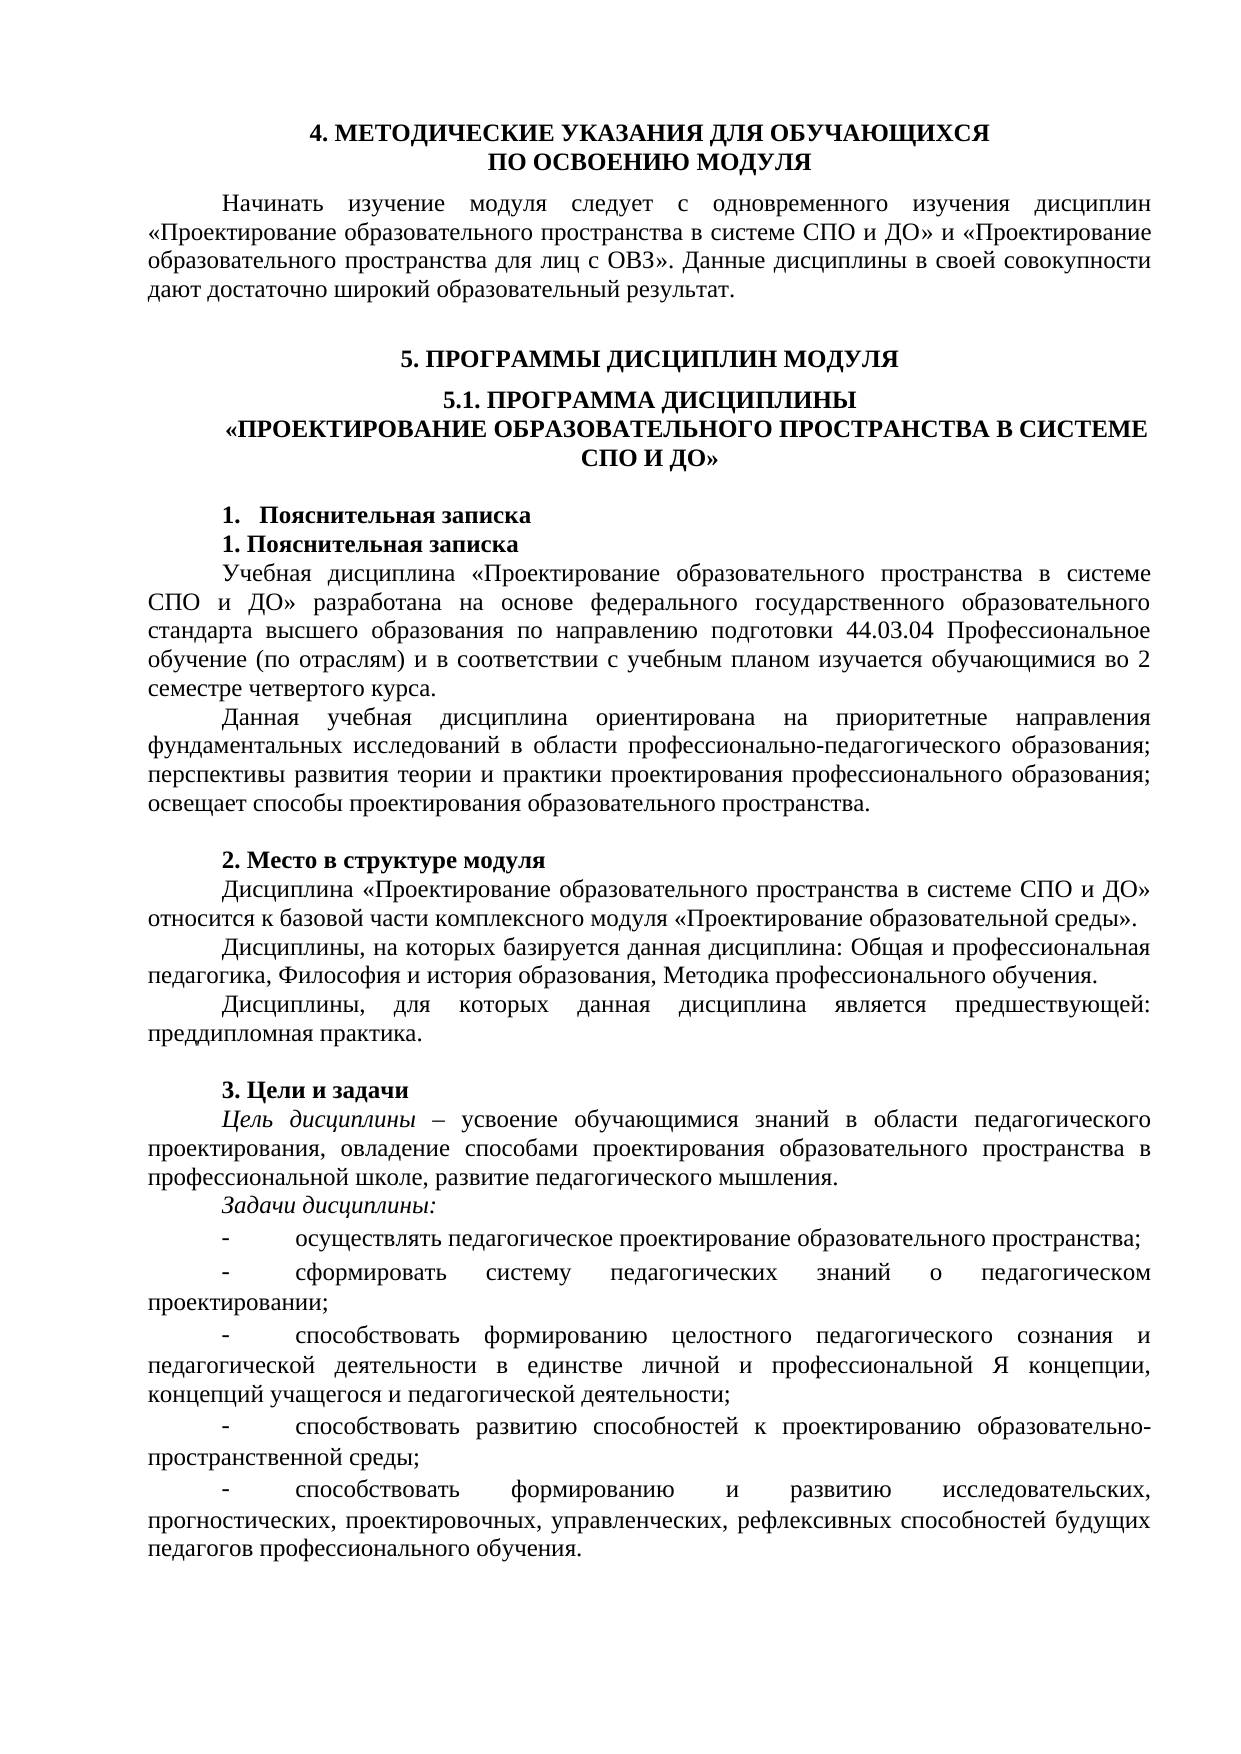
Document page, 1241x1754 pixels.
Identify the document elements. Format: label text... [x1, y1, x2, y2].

text 5. ПРОГРАММЫ ДИСЦИПЛИН МОДУЛЯ [148, 344, 1152, 373]
text Начинать изучение модуля следует с одновременного изучения дисциплин «Проектирование образовательного пространства в системе СПО и ДО» и «Проектирование образовательного пространства для лиц с ОВЗ». Данные дисциплины в своей совокупности дают достаточно широкий образовательный результат. [148, 188, 1152, 303]
text 5.1. ПРОГРАММА ДИСЦИПЛИНЫ [148, 386, 1152, 414]
text 1. Пояснительная записка [148, 529, 1152, 558]
text Дисциплина «Проектирование образовательного пространства в системе СПО и ДО» относится к базовой части комплексного модуля «Проектирование образовательной среды». [148, 874, 1152, 932]
list способствовать формированию и развитию исследовательских, прогностических, проектировочных, управленческих, рефлексивных способностей будущих педагогов профессионального обучения. [148, 1471, 1152, 1562]
text 4. Методические указания для обучающихся [148, 118, 1152, 147]
text «ПРОЕКТИРОВАНИЕ ОБРАЗОВАТЕЛЬНОГО ПРОСТРАНСТВА В СИСТЕМЕ СПО И ДО» [148, 414, 1152, 472]
list способствовать развитию способностей к проектированию образовательно-пространственной среды; [148, 1408, 1152, 1471]
list сформировать систему педагогических знаний о педагогическом проектировании; [148, 1253, 1152, 1316]
text 2. Место в структуре модуля [148, 846, 1152, 874]
text по освоению Модуля [148, 147, 1152, 176]
text Цель дисциплины – усвоение обучающимися знаний в области педагогического проектирования, овладение способами проектирования образовательного пространства в профессиональной школе, развитие педагогического мышления. [148, 1104, 1152, 1191]
text Дисциплины, для которых данная дисциплина является предшествующей: преддипломная практика. [148, 989, 1152, 1047]
list способствовать формированию целостного педагогического сознания и педагогической деятельности в единстве личной и профессиональной Я концепции, концепций учащегося и педагогической деятельности; [148, 1316, 1152, 1408]
list Пояснительная записка [222, 501, 1152, 529]
text 3. Цели и задачи [148, 1076, 1152, 1104]
text Данная учебная дисциплина ориентирована на приоритетные направления фундаментальных исследований в области профессионально-педагогического образования; перспективы развития теории и практики проектирования профессионального образования; освещает способы проектирования образовательного пространства. [148, 702, 1152, 817]
text Задачи дисциплины: [148, 1191, 1152, 1219]
text Дисциплины, на которых базируется данная дисциплина: Общая и профессиональная педагогика, Философия и история образования, Методика профессионального обучения. [148, 932, 1152, 989]
list осуществлять педагогическое проектирование образовательного пространства; [148, 1219, 1152, 1253]
text Учебная дисциплина «Проектирование образовательного пространства в системе СПО и ДО» разработана на основе федерального государственного образовательного стандарта высшего образования по направлению подготовки 44.03.04 Профессиональное обучение (по отраслям) и в соответствии с учебным планом изучается обучающимися во 2 семестре четвертого курса. [148, 558, 1152, 702]
